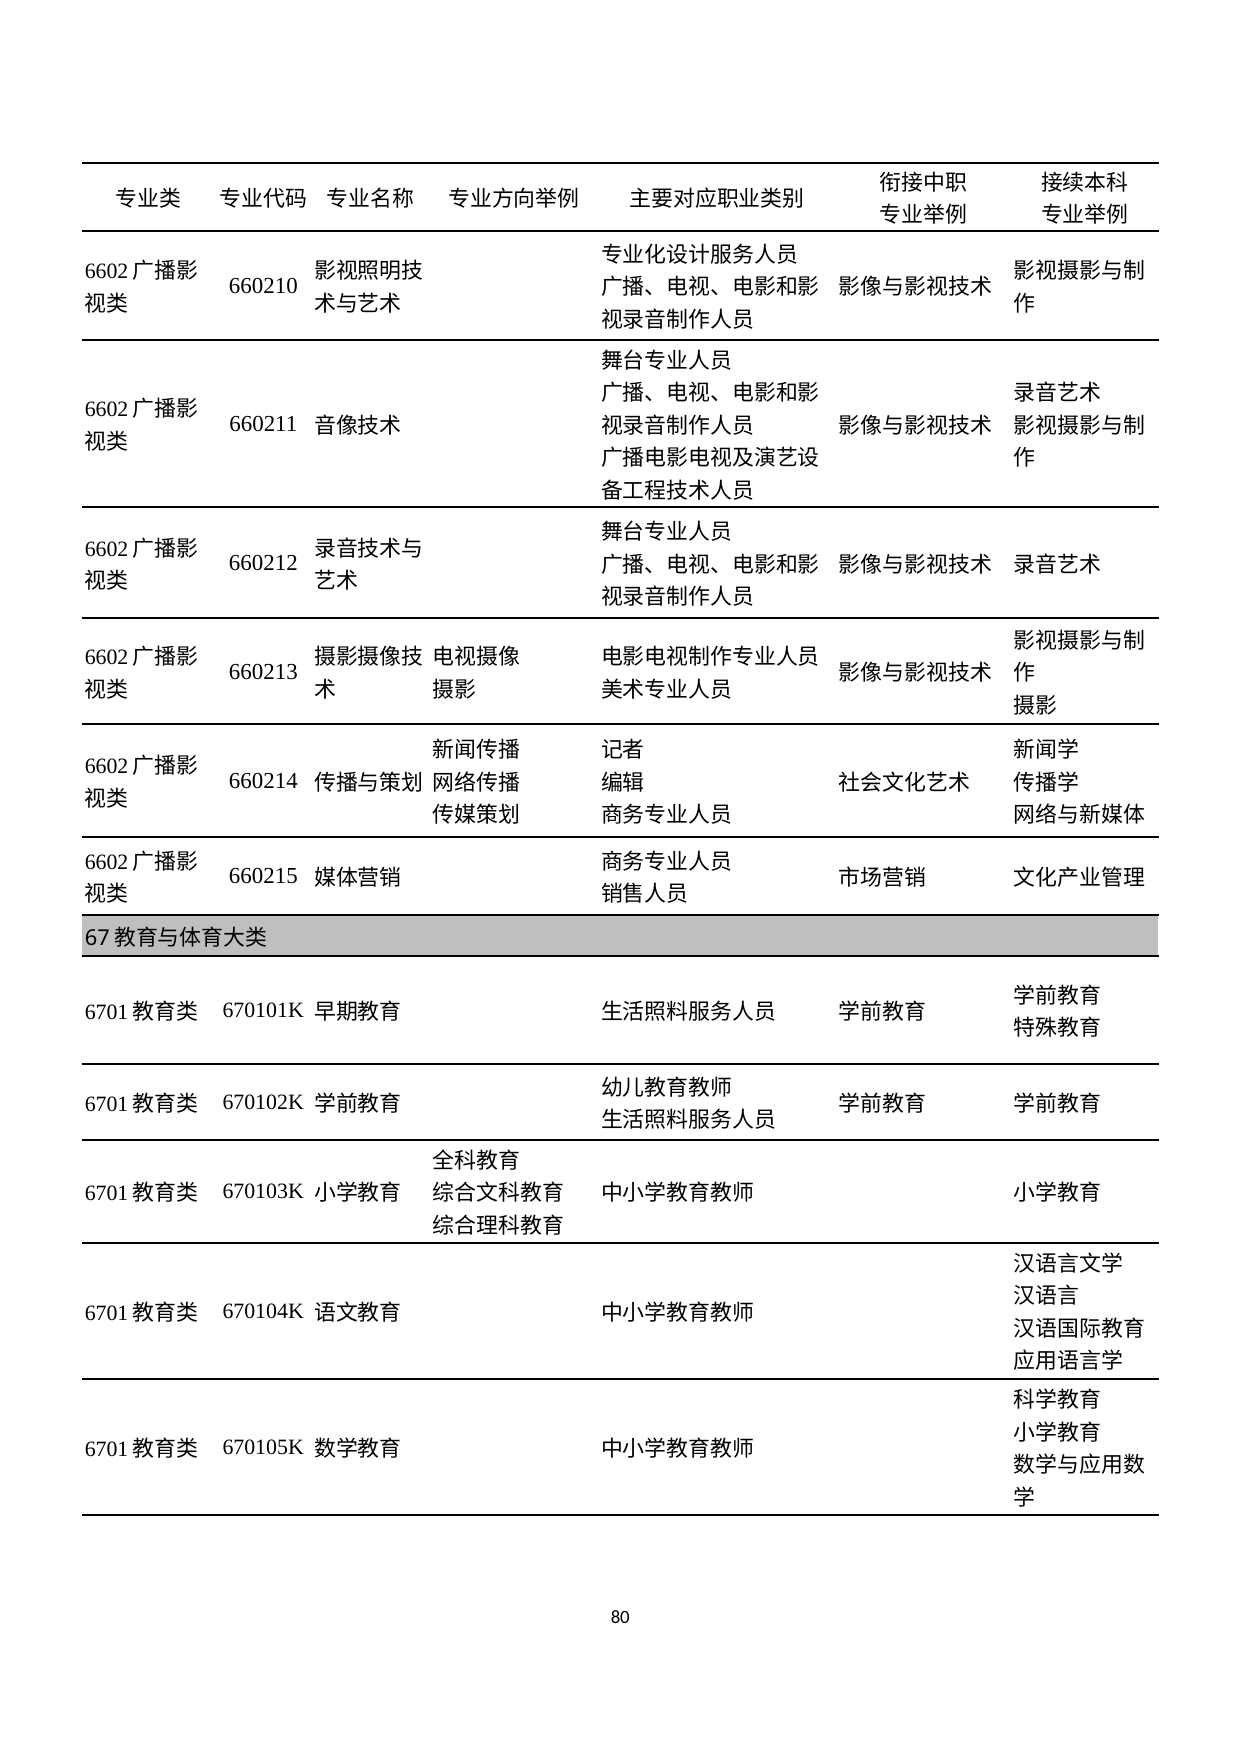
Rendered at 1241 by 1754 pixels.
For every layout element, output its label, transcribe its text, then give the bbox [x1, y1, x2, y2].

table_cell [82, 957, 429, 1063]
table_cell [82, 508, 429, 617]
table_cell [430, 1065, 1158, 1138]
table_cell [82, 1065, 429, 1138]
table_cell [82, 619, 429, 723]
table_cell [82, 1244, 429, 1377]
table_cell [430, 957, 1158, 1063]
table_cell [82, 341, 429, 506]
table_header 专业类 [82, 164, 215, 229]
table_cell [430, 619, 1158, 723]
table_header 专业代码 [215, 164, 311, 229]
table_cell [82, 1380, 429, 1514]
table_header 接续本科 专业举例 [1011, 164, 1158, 229]
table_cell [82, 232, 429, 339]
table_header 专业方向举例 [430, 164, 598, 229]
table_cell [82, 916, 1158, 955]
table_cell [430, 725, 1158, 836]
table_header 专业名称 [311, 164, 429, 229]
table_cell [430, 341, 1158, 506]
table_header 主要对应职业类别 [598, 164, 836, 229]
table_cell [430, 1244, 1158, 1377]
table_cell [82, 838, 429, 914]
table_header 衔接中职 专业举例 [836, 164, 1011, 229]
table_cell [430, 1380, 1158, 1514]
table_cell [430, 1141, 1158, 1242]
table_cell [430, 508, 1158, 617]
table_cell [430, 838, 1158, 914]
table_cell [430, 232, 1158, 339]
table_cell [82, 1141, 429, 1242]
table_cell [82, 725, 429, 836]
